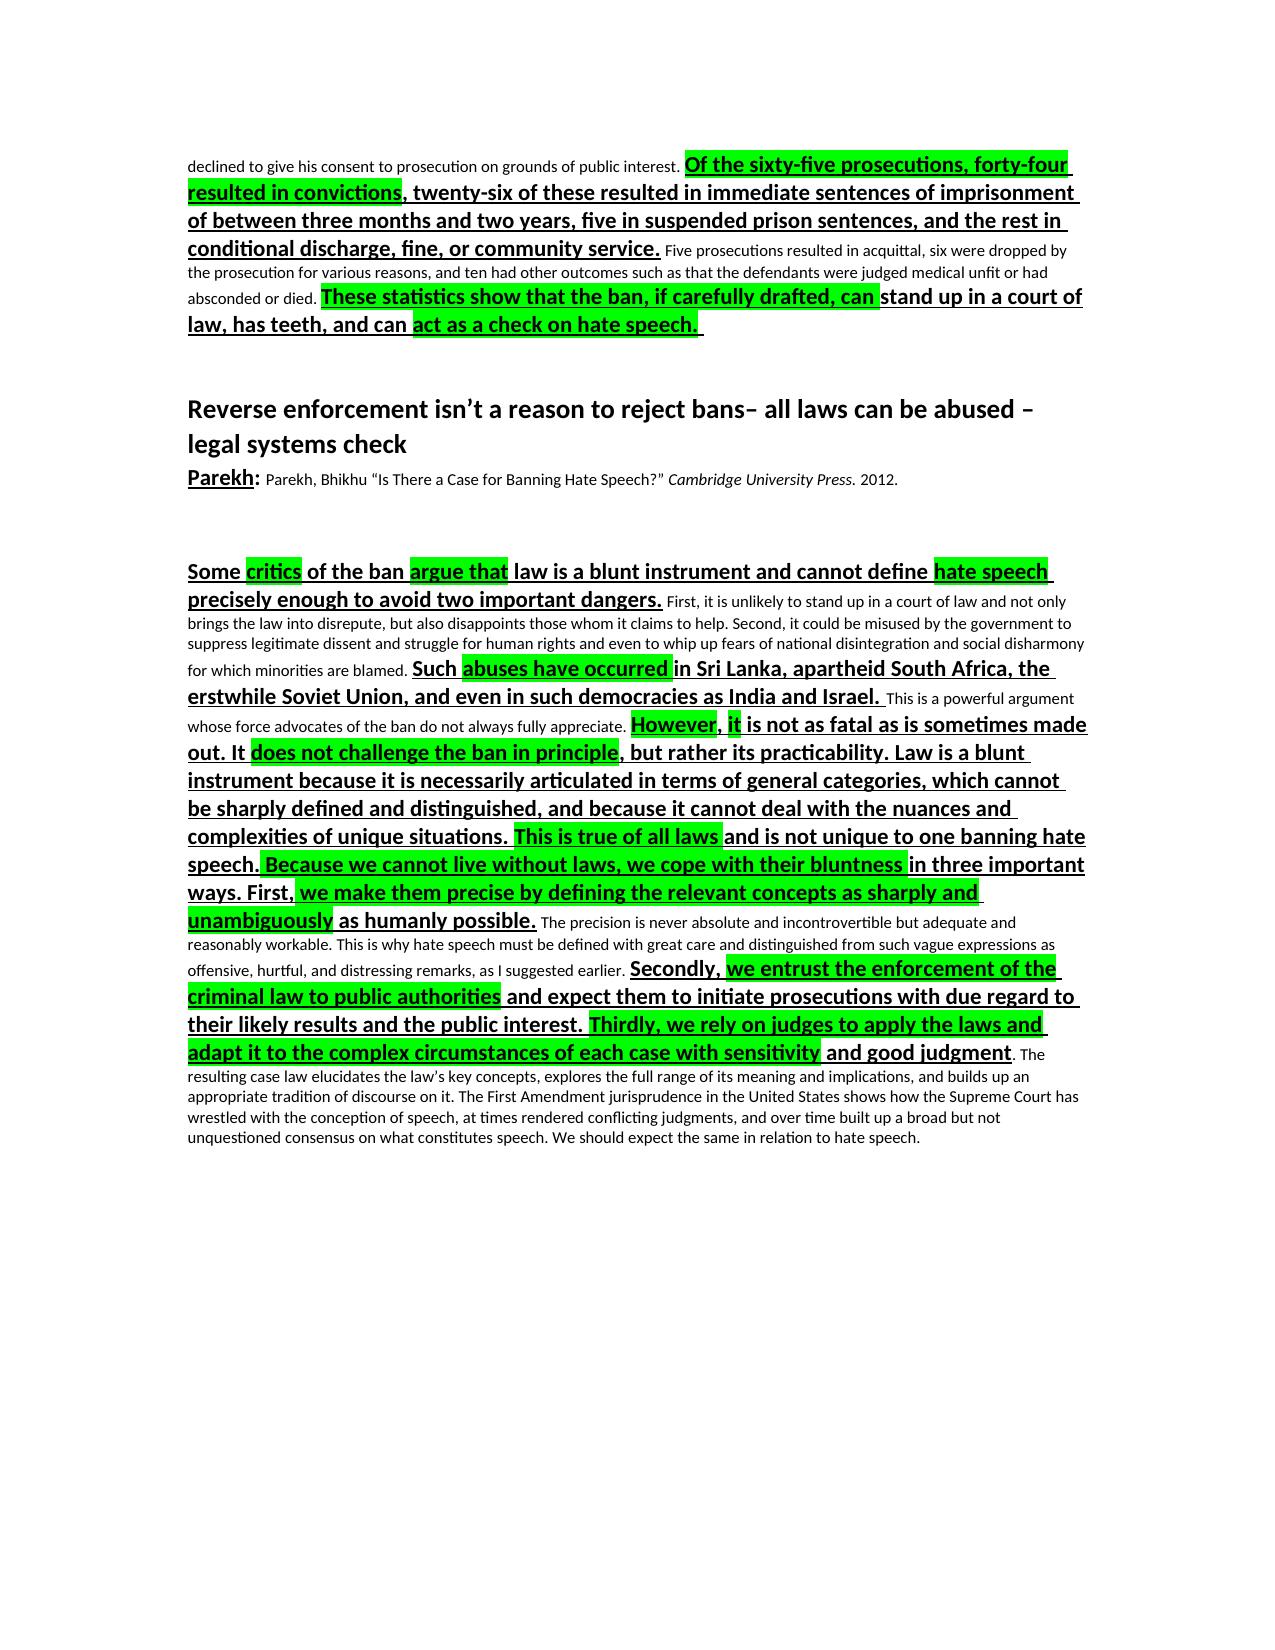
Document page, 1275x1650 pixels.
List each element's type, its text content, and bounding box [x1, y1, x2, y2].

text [187, 150, 1087, 338]
subtitle Reverse enforcement isn’t a reason to reject bans– all laws can be abused – legal systems check [187, 392, 1087, 461]
text Parekh: Parekh, Bhikhu “Is There a Case for Banning Hate Speech?” Cambridge University Press. 2012. [187, 463, 1087, 491]
text Some critics of the ban argue that law is a blunt instrument and cannot define hate speech precisely enough to avoid two important dangers. First, it is unlikely to stand up in a court of law and not only brings the law into disrepute, but also disappoints those whom it claims to help. Second, it could be misused by the government to suppress legitimate dissent and struggle for human rights and even to whip up fears of national disintegration and social disharmony for which minorities are blamed. Such abuses have occurred in Sri Lanka, apartheid South Africa, the erstwhile Soviet Union, and even in such democracies as India and Israel. This is a powerful argument whose force advocates of the ban do not always fully appreciate. However, it is not as fatal as is sometimes made out. It does not challenge the ban in principle, but rather its practicability. Law is a blunt instrument because it is necessarily articulated in terms of general categories, which cannot be sharply defined and distinguished, and because it cannot deal with the nuances and complexities of unique situations. This is true of all laws and is not unique to one banning hate speech. Because we cannot live without laws, we cope with their bluntness in three important ways. First, we make them precise by defining the relevant concepts as sharply and unambiguously as humanly possible. The precision is never absolute and incontrovertible but adequate and reasonably workable. This is why hate speech must be defined with great care and distinguished from such vague expressions as offensive, hurtful, and distressing remarks, as I suggested earlier. Secondly, we entrust the enforcement of the criminal law to public authorities and expect them to initiate prosecutions with due regard to their likely results and the public interest. Thirdly, we rely on judges to apply the laws and adapt it to the complex circumstances of each case with sensitivity and good judgment. The resulting case law elucidates the law’s key concepts, explores the full range of its meaning and implications, and builds up an appropriate tradition of discourse on it. The First Amendment jurisprudence in the United States shows how the Supreme Court has wrestled with the conception of speech, at times rendered conflicting judgments, and over time built up a broad but not unquestioned consensus on what constitutes speech. We should expect the same in relation to hate speech. [187, 557, 1087, 1148]
